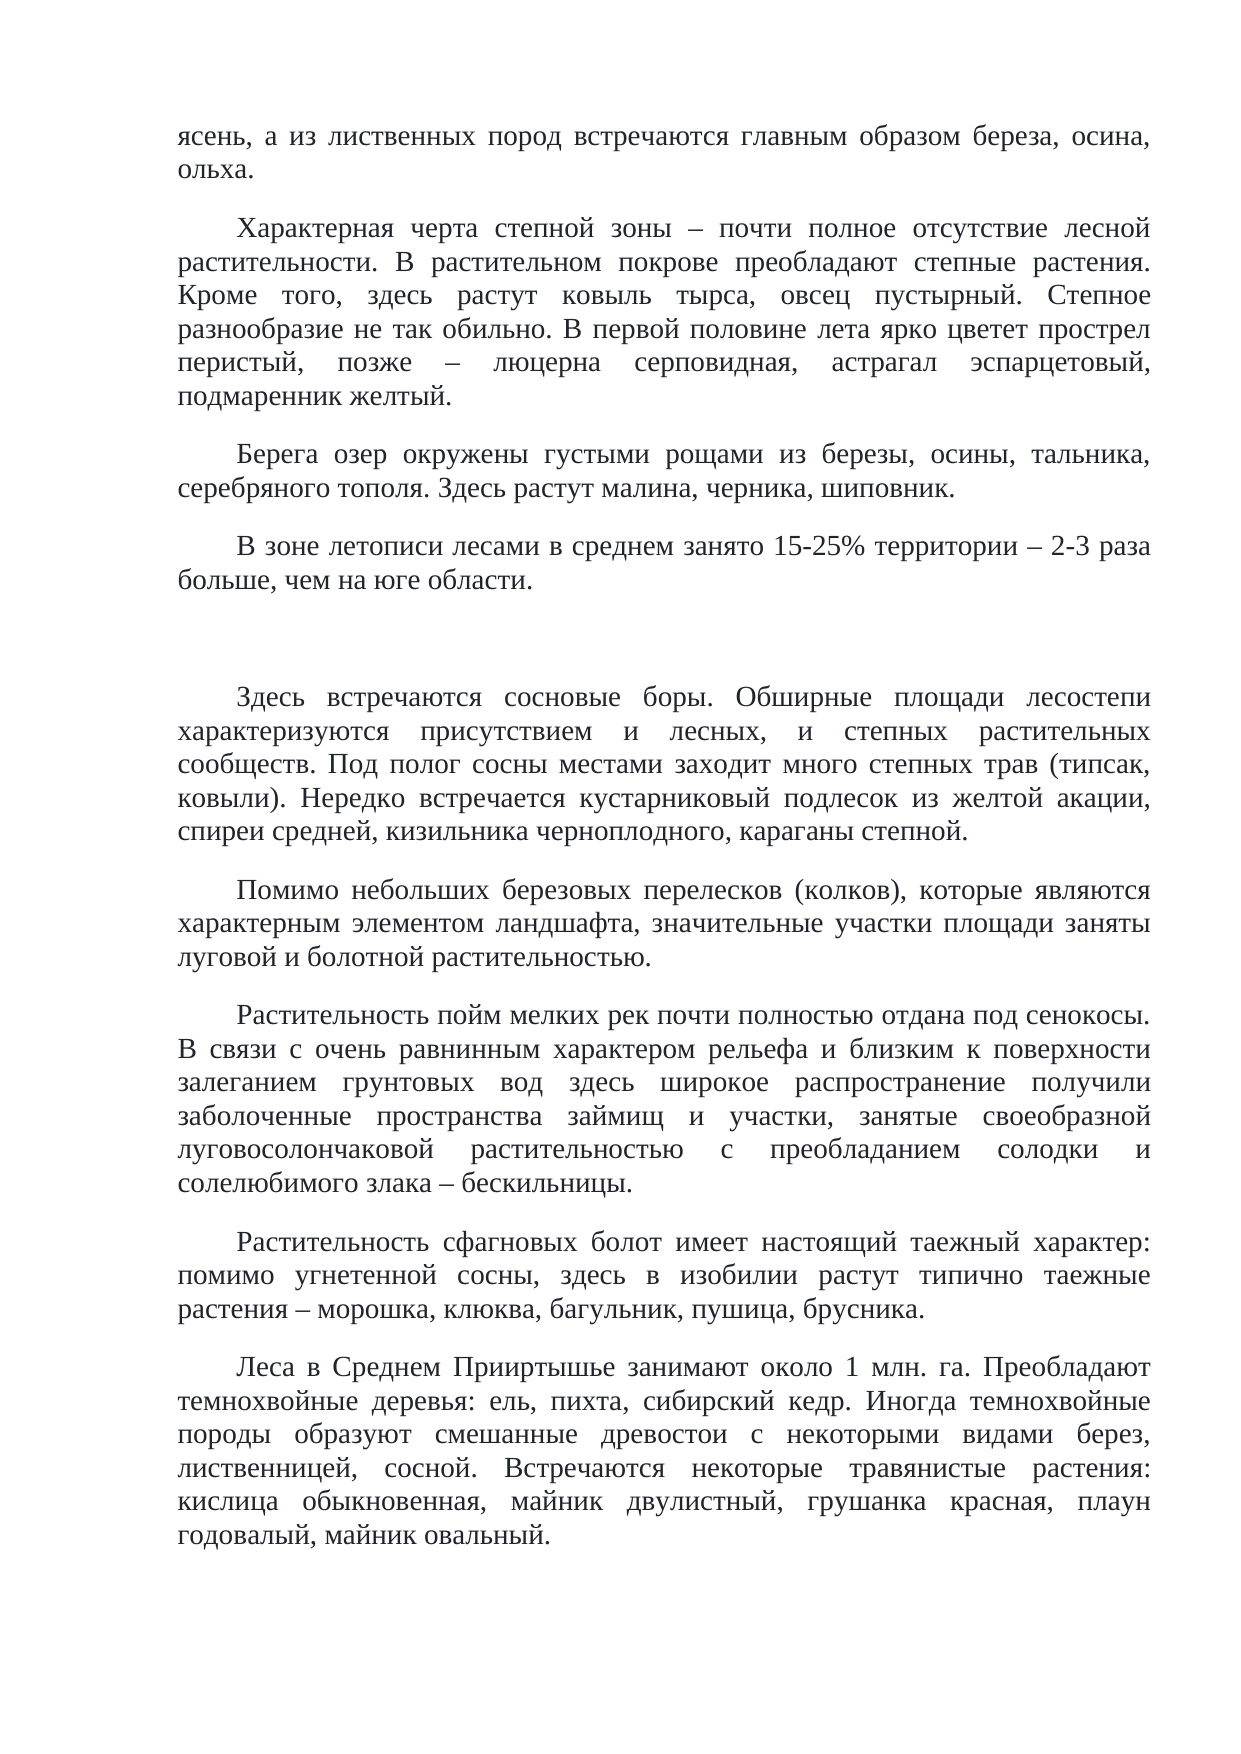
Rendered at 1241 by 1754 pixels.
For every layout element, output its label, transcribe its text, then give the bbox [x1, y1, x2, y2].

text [177, 118, 1152, 185]
text Здесь встречаются сосновые боры. Обширные площади лесостепи характеризуются присутствием и лесных, и степных растительных сообществ. Под полог сосны местами заходит много степных трав (типсак, ковыли). Нередко встречается кустарниковый подлесок из желтой акации, спиреи средней, кизильника черноплодного, караганы степной. [177, 679, 1152, 847]
text Берега озер окружены густыми рощами из березы, осины, тальника, серебряного тополя. Здесь растут малина, черника, шиповник. [177, 436, 1152, 503]
text Помимо небольших березовых перелесков (колков), которые являются характерным элементом ландшафта, значительные участки площади заняты луговой и болотной растительностью. [177, 872, 1152, 972]
text В зоне летописи лесами в среднем занято 15-25% территории – 2-3 раза больше, чем на юге области. [177, 528, 1152, 596]
text Растительность сфагновых болот имеет настоящий таежный характер: помимо угнетенной сосны, здесь в изобилии растут типично таежные растения – морошка, клюква, багульник, пушица, брусника. [177, 1224, 1152, 1324]
text Растительность пойм мелких рек почти полностью отдана под сенокосы. В связи с очень равнинным характером рельефа и близким к поверхности залеганием грунтовых вод здесь широкое распространение получили заболоченные пространства займищ и участки, занятые своеобразной луговосолончаковой растительностью с преобладанием солодки и солелюбимого злака – бескильницы. [177, 997, 1152, 1199]
text Леса в Среднем Прииртышье занимают около 1 млн. га. Преобладают темнохвойные деревья: ель, пихта, сибирский кедр. Иногда темнохвойные породы образуют смешанные древостои с некоторыми видами берез, лиственницей, сосной. Встречаются некоторые травянистые растения: кислица обыкновенная, майник двулистный, грушанка красная, плаун годовалый, майник овальный. [177, 1349, 1152, 1551]
text Характерная черта степной зоны – почти полное отсутствие лесной растительности. В растительном покрове преобладают степные растения. Кроме того, здесь растут ковыль тырса, овсец пустырный. Степное разнообразие не так обильно. В первой половине лета ярко цветет прострел перистый, позже – люцерна серповидная, астрагал эспарцетовый, подмаренник желтый. [177, 210, 1152, 411]
